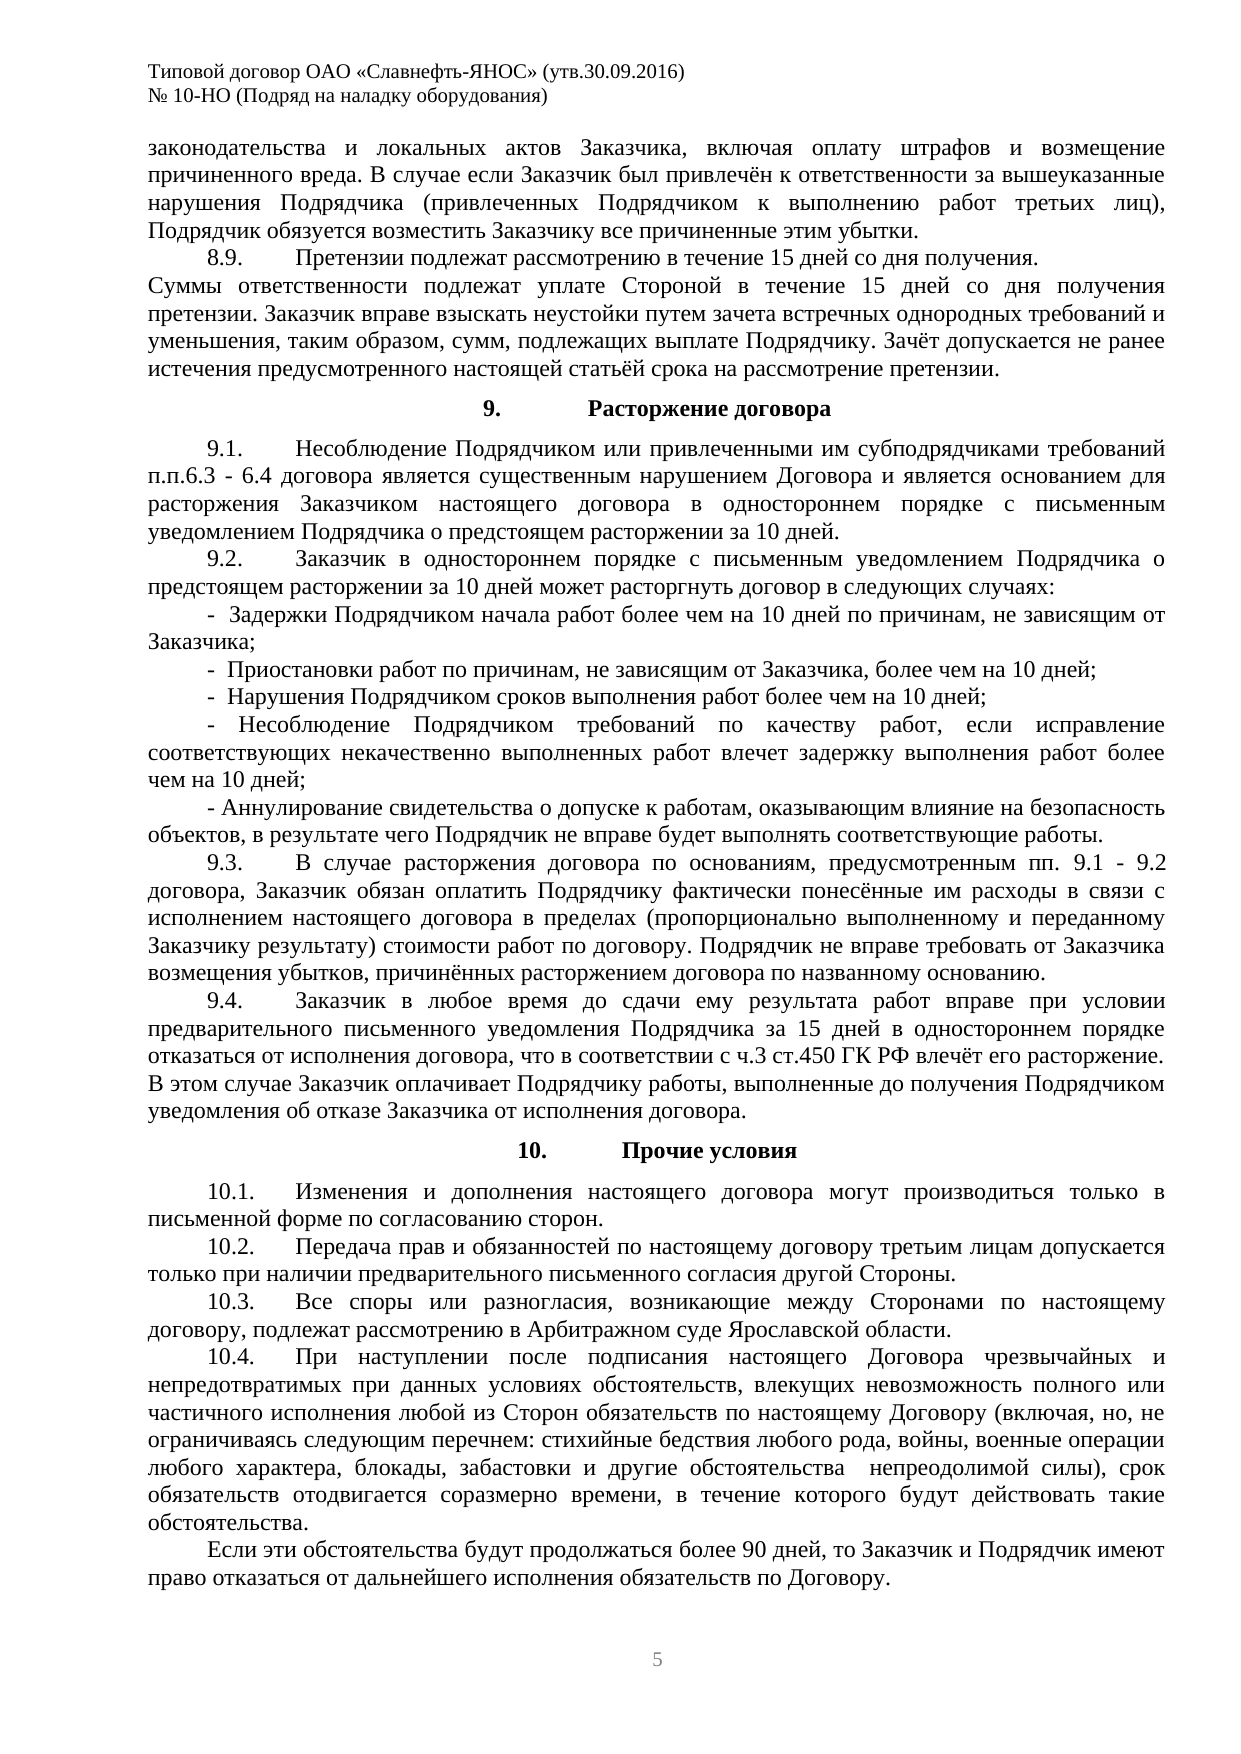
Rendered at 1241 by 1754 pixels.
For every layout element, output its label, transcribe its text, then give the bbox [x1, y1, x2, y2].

text Суммы ответственности подлежат уплате Стороной в течение 15 дней со дня получения претензии. Заказчик вправе взыскать неустойки путем зачета встречных однородных требований и уменьшения, таким образом, сумм, подлежащих выплате Подрядчику. Зачёт допускается не ранее истечения предусмотренного настоящей статьёй срока на рассмотрение претензии. [148, 271, 1167, 381]
list Все споры или разногласия, возникающие между Сторонами по настоящему договору, подлежат рассмотрению в Арбитражном суде Ярославской области. [148, 1287, 1167, 1342]
text - Приостановки работ по причинам, не зависящим от Заказчика, более чем на 10 дней; [148, 655, 1167, 682]
list Расторжение договора [148, 394, 1167, 421]
list Заказчик в любое время до сдачи ему результата работ вправе при условии предварительного письменного уведомления Подрядчика за 15 дней в одностороннем порядке отказаться от исполнения договора, что в соответствии с ч.3 ст.450 ГК РФ влечёт его расторжение. В этом случае Заказчик оплачивает Подрядчику работы, выполненные до получения Подрядчиком уведомления об отказе Заказчика от исполнения договора. [148, 986, 1167, 1124]
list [148, 133, 1167, 243]
list Прочие условия [148, 1137, 1167, 1164]
list При наступлении после подписания настоящего Договора чрезвычайных и непредотвратимых при данных условиях обстоятельств, влекущих невозможность полного или частичного исполнения любой из Сторон обязательств по настоящему Договору (включая, но, не ограничиваясь следующим перечнем: стихийные бедствия любого рода, войны, военные операции любого характера, блокады, забастовки и другие обстоятельства непреодолимой силы), срок обязательств отодвигается соразмерно времени, в течение которого будут действовать такие обстоятельства. [148, 1342, 1167, 1536]
list Претензии подлежат рассмотрению в течение 15 дней со дня получения. [148, 243, 1167, 271]
list Заказчик в одностороннем порядке с письменным уведомлением Подрядчика о предстоящем расторжении за 10 дней может расторгнуть договор в следующих случаях: [148, 544, 1167, 599]
text - Нарушения Подрядчиком сроков выполнения работ более чем на 10 дней; [148, 682, 1167, 710]
text - Задержки Подрядчиком начала работ более чем на 10 дней по причинам, не зависящим от Заказчика; [148, 599, 1167, 655]
text - Несоблюдение Подрядчиком требований по качеству работ, если исправление соответствующих некачественно выполненных работ влечет задержку выполнения работ более чем на 10 дней; [148, 710, 1167, 793]
list Изменения и дополнения настоящего договора могут производиться только в письменной форме по согласованию сторон. [148, 1177, 1167, 1232]
text - Аннулирование свидетельства о допуске к работам, оказывающим влияние на безопасность объектов, в результате чего Подрядчик не вправе будет выполнять соответствующие работы. [148, 793, 1167, 848]
list В случае расторжения договора по основаниям, предусмотренным пп. 9.1 - 9.2 договора, Заказчик обязан оплатить Подрядчику фактически понесённые им расходы в связи с исполнением настоящего договора в пределах (пропорционально выполненному и переданному Заказчику результату) стоимости работ по договору. Подрядчик не вправе требовать от Заказчика возмещения убытков, причинённых расторжением договора по названному основанию. [148, 848, 1167, 986]
list Передача прав и обязанностей по настоящему договору третьим лицам допускается только при наличии предварительного письменного согласия другой Стороны. [148, 1232, 1167, 1287]
text Если эти обстоятельства будут продолжаться более 90 дней, то Заказчик и Подрядчик имеют право отказаться от дальнейшего исполнения обязательств по Договору. [148, 1536, 1167, 1591]
list Несоблюдение Подрядчиком или привлеченными им субподрядчиками требований п.п.6.3 - 6.4 договора является существенным нарушением Договора и является основанием для расторжения Заказчиком настоящего договора в одностороннем порядке с письменным уведомлением Подрядчика о предстоящем расторжении за 10 дней. [148, 434, 1167, 544]
